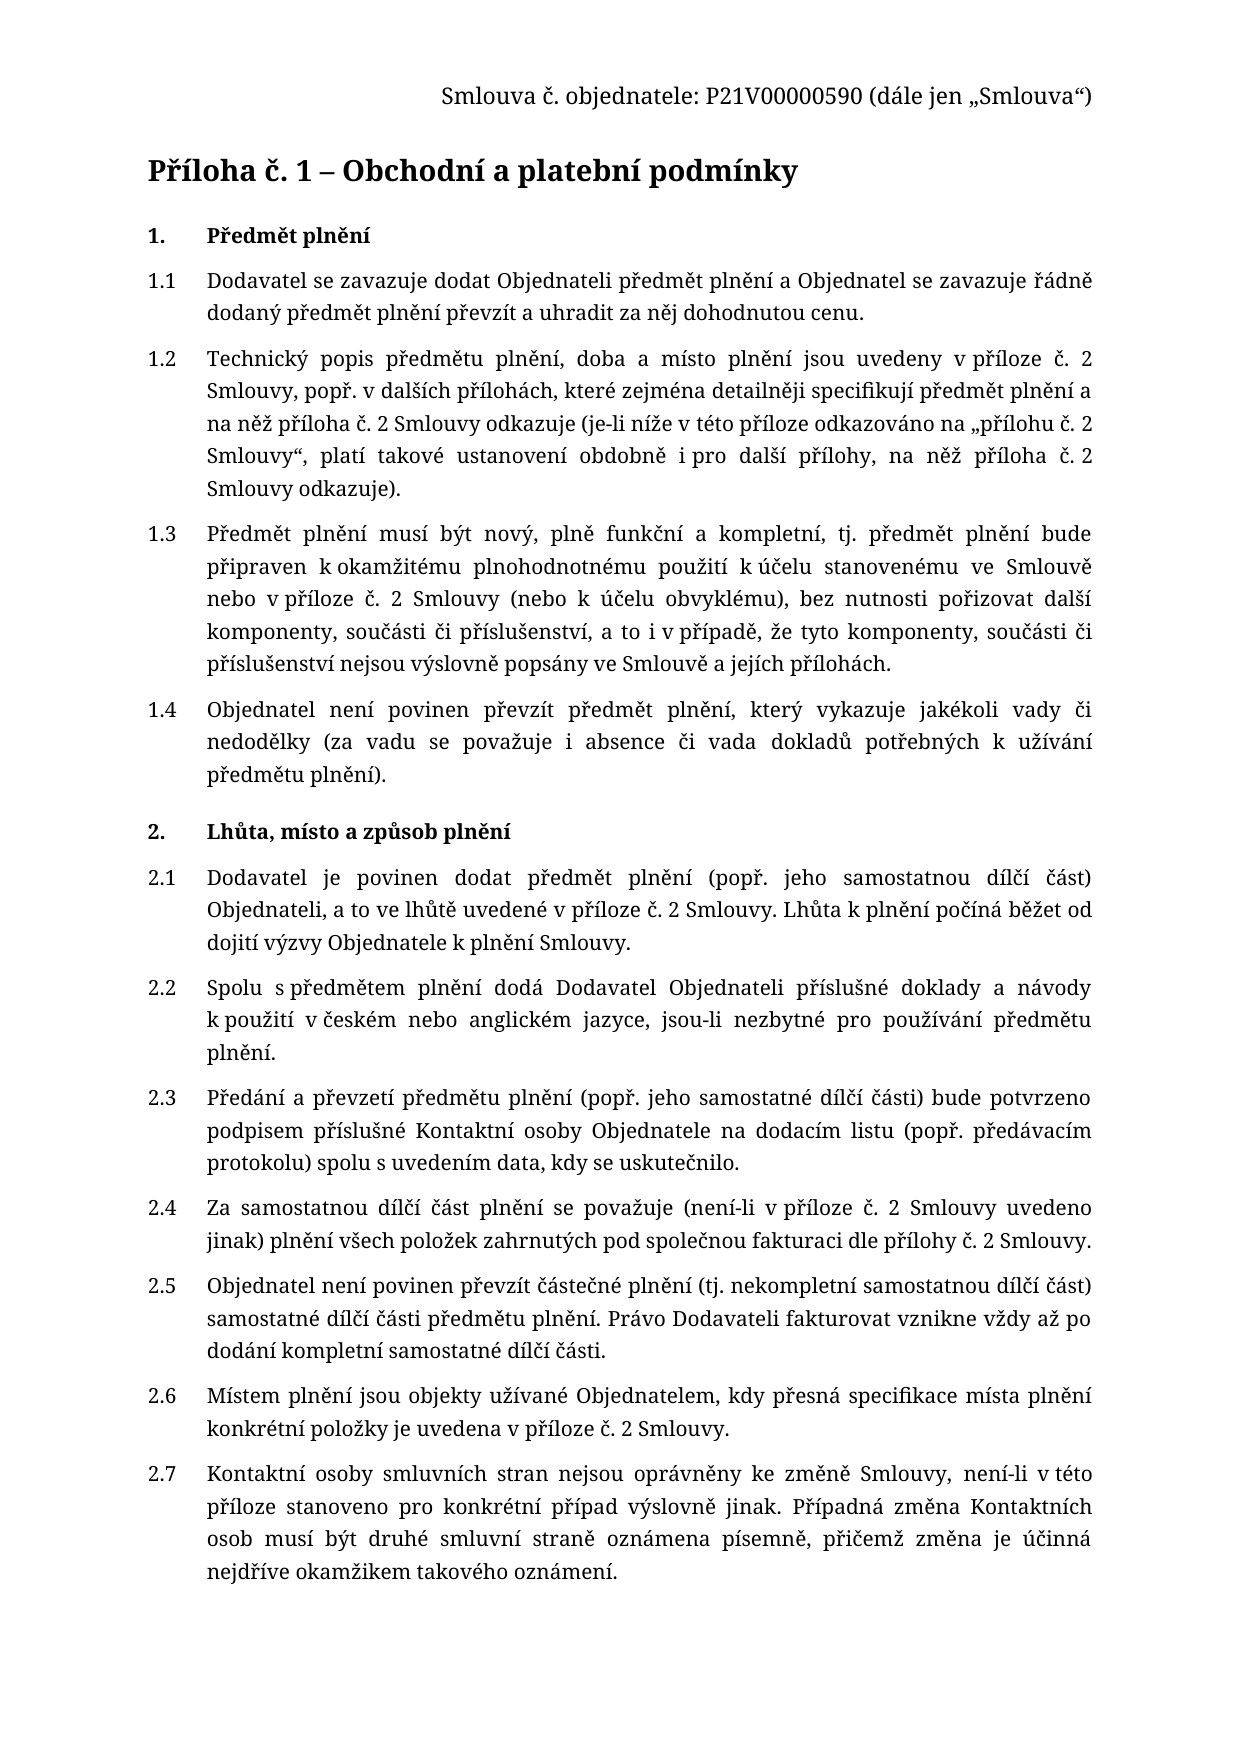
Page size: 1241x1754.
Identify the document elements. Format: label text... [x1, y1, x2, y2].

list Objednatel není povinen převzít částečné plnění (tj. nekompletní samostatnou dílčí část) samostatné dílčí části předmětu plnění. Právo Dodavateli fakturovat vznikne vždy až po dodání kompletní samostatné dílčí části. [148, 1271, 1093, 1365]
list Technický popis předmětu plnění, doba a místo plnění jsou uvedeny v příloze č. 2 Smlouvy, popř. v dalších přílohách, které zejména detailněji specifikují předmět plnění a na něž příloha č. 2 Smlouvy odkazuje (je-li níže v této příloze odkazováno na „přílohu č. 2 Smlouvy“, platí takové ustanovení obdobně i pro další přílohy, na něž příloha č. 2 Smlouvy odkazuje). [148, 344, 1093, 502]
list Objednatel není povinen převzít předmět plnění, který vykazuje jakékoli vady či nedodělky (za vadu se považuje i absence či vada dokladů potřebných k užívání předmětu plnění). [148, 695, 1093, 788]
list Lhůta, místo a způsob plnění [148, 817, 1093, 846]
list Předmět plnění musí být nový, plně funkční a kompletní, tj. předmět plnění bude připraven k okamžitému plnohodnotnému použití k účelu stanovenému ve Smlouvě nebo v příloze č. 2 Smlouvy (nebo k účelu obvyklému), bez nutnosti pořizovat další komponenty, součásti či příslušenství, a to i v případě, že tyto komponenty, součásti či příslušenství nejsou výslovně popsány ve Smlouvě a jejích přílohách. [148, 519, 1093, 678]
list Předmět plnění [148, 221, 1093, 249]
list Za samostatnou dílčí část plnění se považuje (není-li v příloze č. 2 Smlouvy uvedeno jinak) plnění všech položek zahrnutých pod společnou fakturaci dle přílohy č. 2 Smlouvy. [148, 1193, 1093, 1254]
list Předání a převzetí předmětu plnění (popř. jeho samostatné dílčí části) bude potvrzeno podpisem příslušné Kontaktní osoby Objednatele na dodacím listu (popř. předávacím protokolu) spolu s uvedením data, kdy se uskutečnilo. [148, 1083, 1093, 1177]
list Místem plnění jsou objekty užívané Objednatelem, kdy přesná specifikace místa plnění konkrétní položky je uvedena v příloze č. 2 Smlouvy. [148, 1382, 1093, 1443]
list Spolu s předmětem plnění dodá Dodavatel Objednateli příslušné doklady a návody k použití v českém nebo anglickém jazyce, jsou-li nezbytné pro používání předmětu plnění. [148, 973, 1093, 1067]
list Dodavatel je povinen dodat předmět plnění (popř. jeho samostatnou dílčí část) Objednateli, a to ve lhůtě uvedené v příloze č. 2 Smlouvy. Lhůta k plnění počíná běžet od dojití výzvy Objednatele k plnění Smlouvy. [148, 863, 1093, 956]
list Dodavatel se zavazuje dodat Objednateli předmět plnění a Objednatel se zavazuje řádně dodaný předmět plnění převzít a uhradit za něj dohodnutou cenu. [148, 266, 1093, 327]
list Kontaktní osoby smluvních stran nejsou oprávněny ke změně Smlouvy, není-li v této příloze stanoveno pro konkrétní případ výslovně jinak. Případná změna Kontaktních osob musí být druhé smluvní straně oznámena písemně, přičemž změna je účinná nejdříve okamžikem takového oznámení. [148, 1459, 1093, 1586]
text Příloha č. 1 – Obchodní a platební podmínky [148, 150, 1093, 190]
